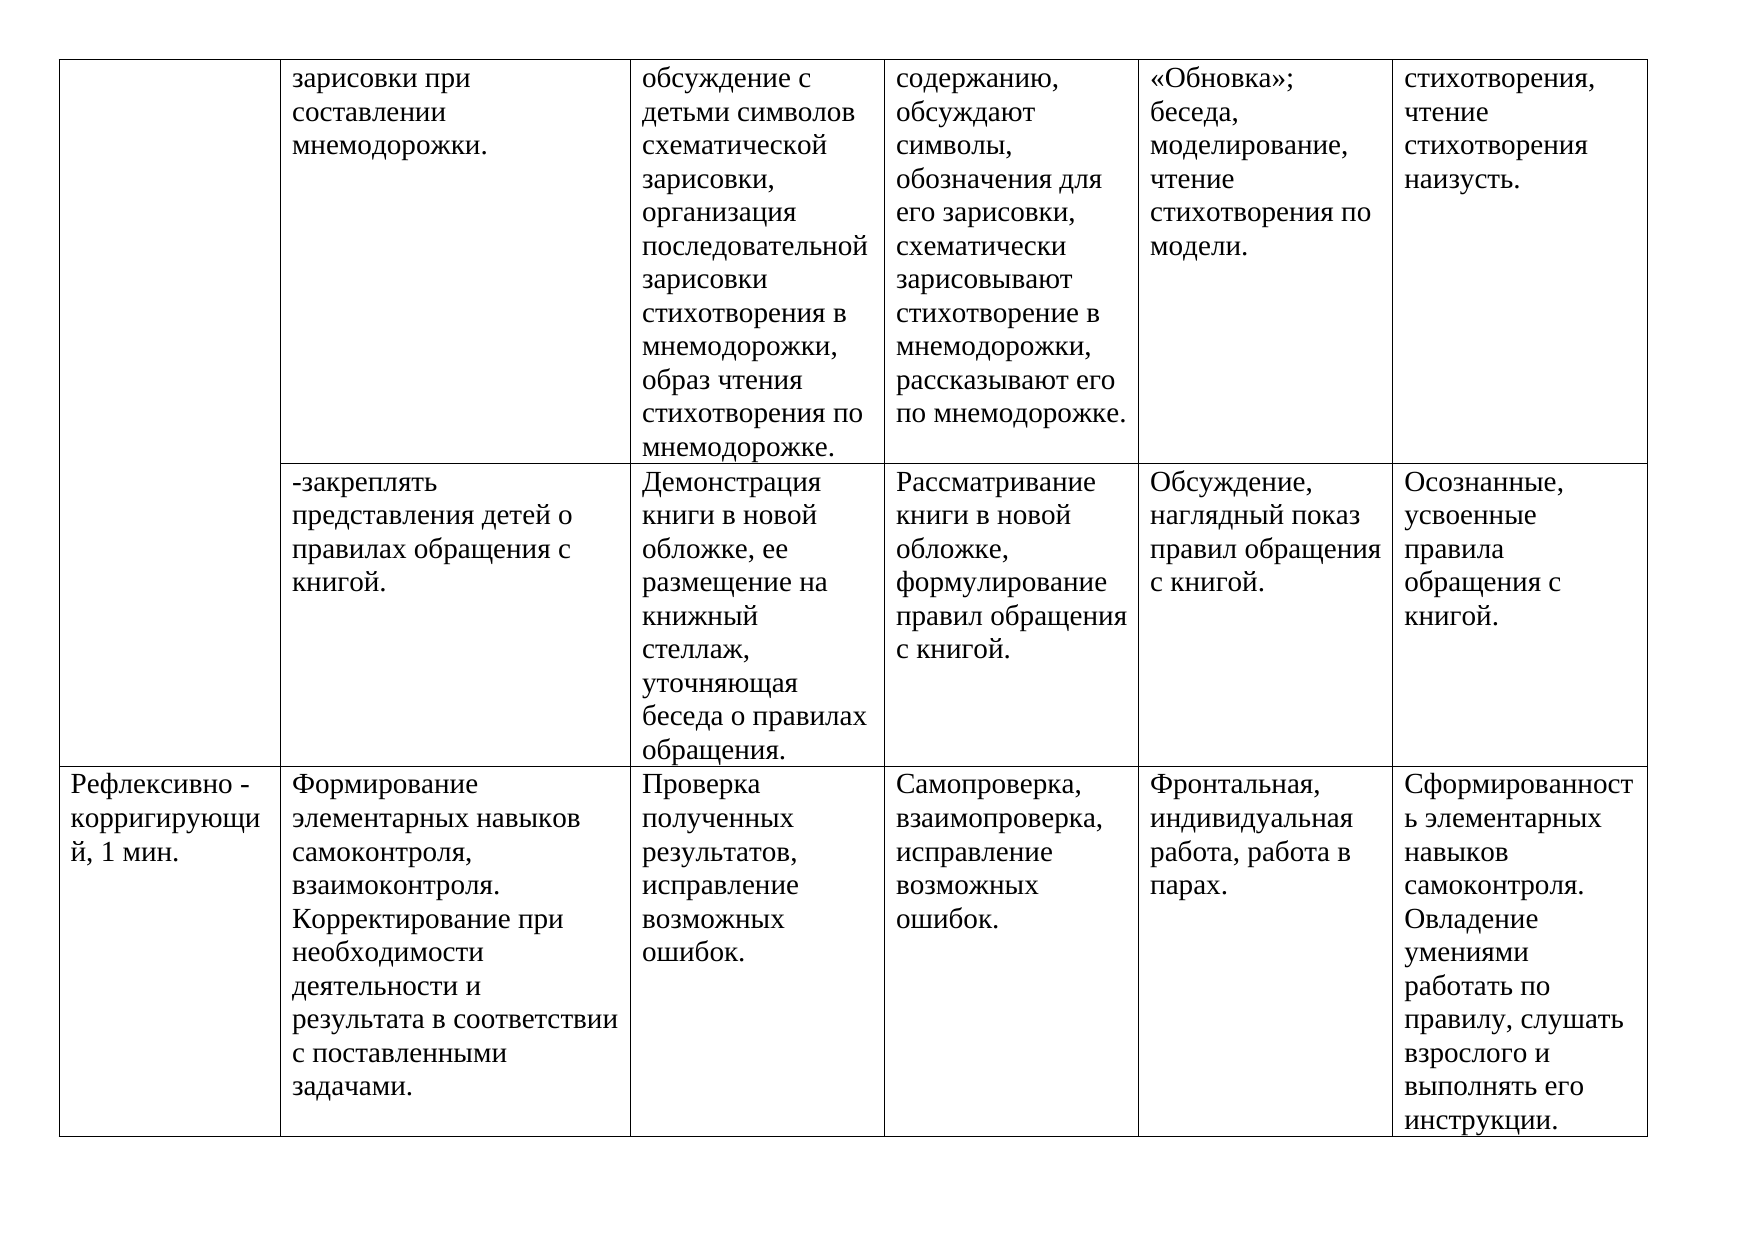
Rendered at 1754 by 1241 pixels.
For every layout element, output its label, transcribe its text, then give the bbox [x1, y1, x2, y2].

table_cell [1393, 60, 1647, 463]
table_cell Осознанные, усвоенные правила обращения с книгой. [1393, 464, 1647, 766]
table_cell Фронтальная, индивидуальная работа, работа в парах. [1139, 767, 1392, 1136]
table_cell Самопроверка, взаимопроверка, исправление возможных ошибок. [885, 767, 1138, 1136]
table_cell Сформированность элементарных навыков самоконтроля. Овладение умениями работать по правилу, слушать взрослого и выполнять его инструкции. [1393, 767, 1647, 1136]
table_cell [1139, 60, 1392, 463]
table_cell Формирование элементарных навыков самоконтроля, взаимоконтроля. Корректирование при необходимости деятельности и результата в соответствии с поставленными задачами. [281, 767, 630, 1136]
table_cell Рефлексивно - корригирующий, 1 мин. [60, 767, 280, 1136]
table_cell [281, 60, 630, 463]
table_cell Демонстрация книги в новой обложке, ее размещение на книжный стеллаж, уточняющая беседа о правилах обращения. [631, 464, 884, 766]
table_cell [631, 60, 884, 463]
table_cell -закреплять представления детей о правилах обращения с книгой. [281, 464, 630, 766]
table_cell [60, 60, 280, 766]
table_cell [885, 60, 1138, 463]
table_cell Рассматривание книги в новой обложке, формулирование правил обращения с книгой. [885, 464, 1138, 766]
table_cell Обсуждение, наглядный показ правил обращения с книгой. [1139, 464, 1392, 766]
table_cell Проверка полученных результатов, исправление возможных ошибок. [631, 767, 884, 1136]
